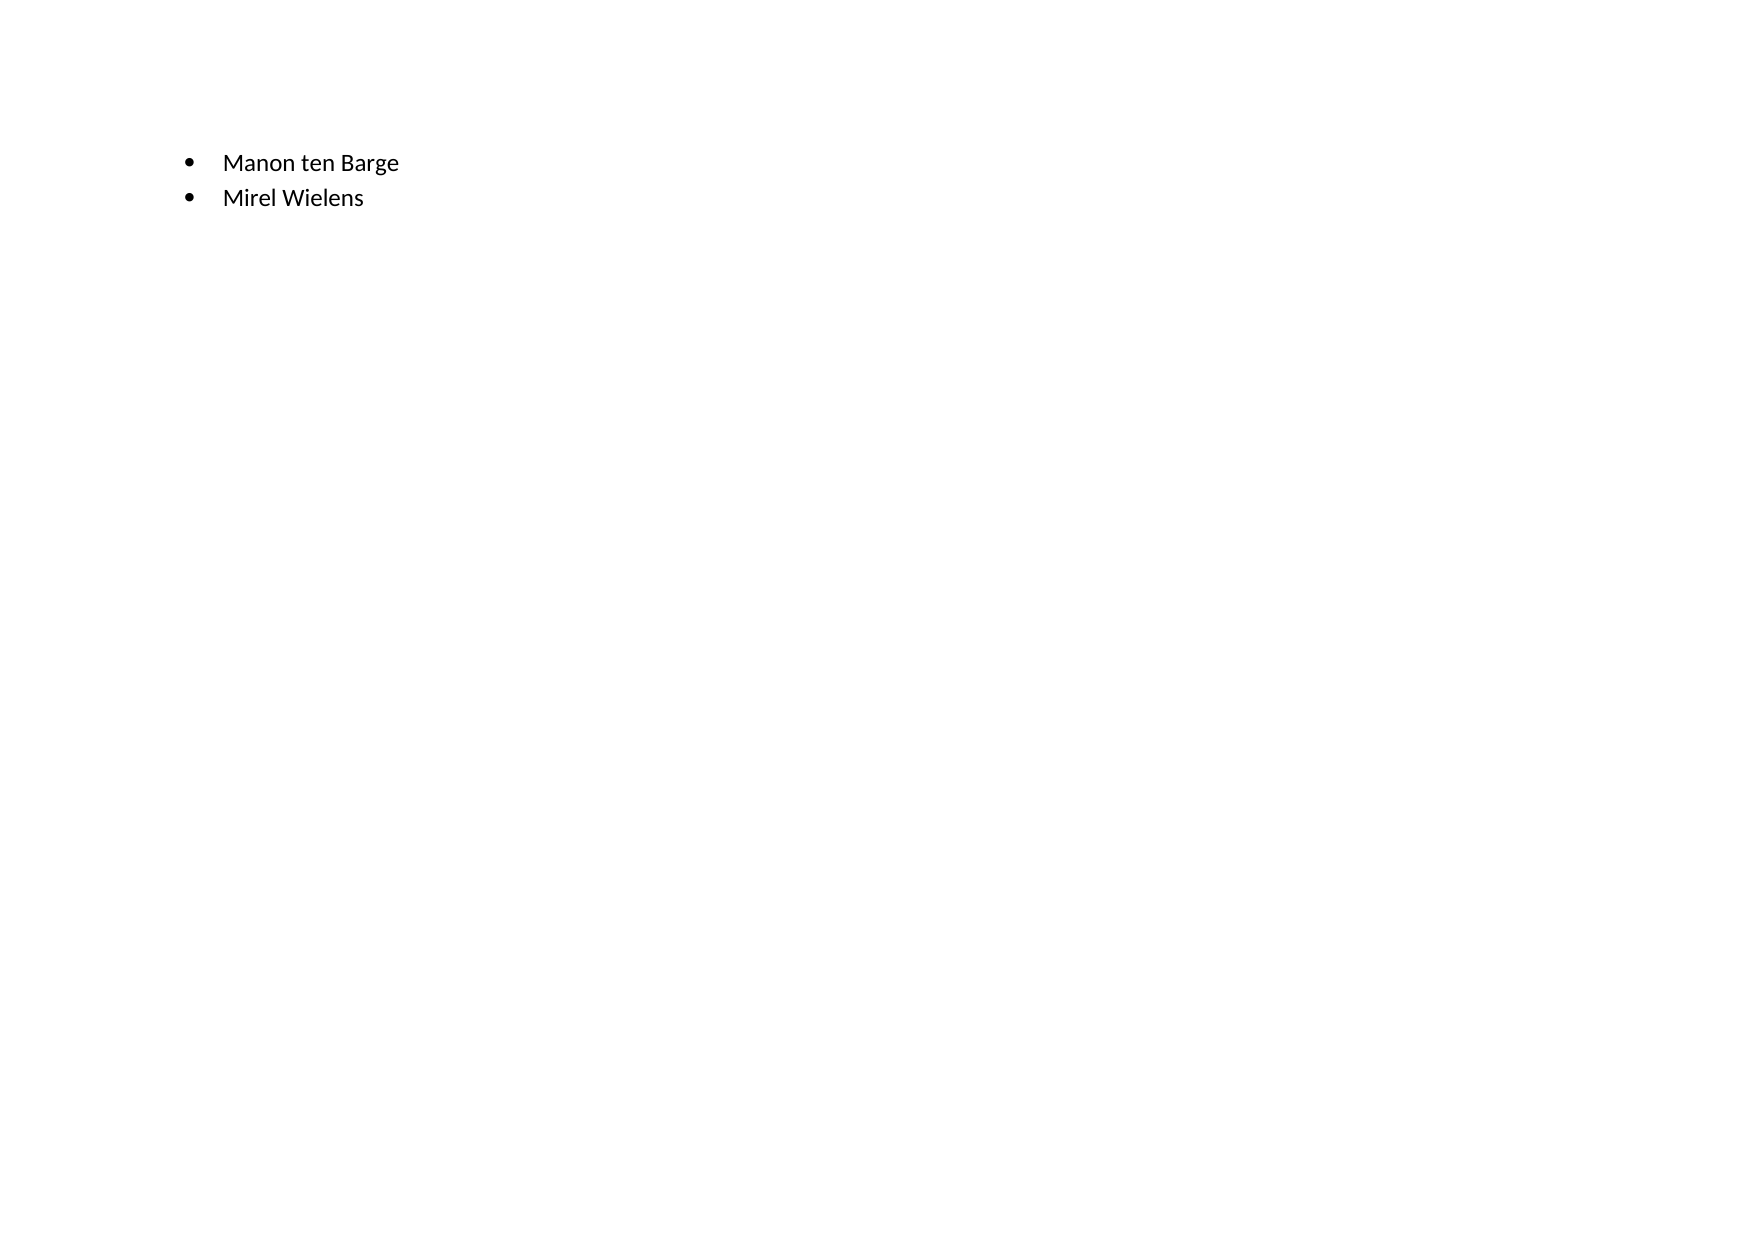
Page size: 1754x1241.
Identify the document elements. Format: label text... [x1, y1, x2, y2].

list Mirel Wielens [185, 183, 840, 213]
list Manon ten Barge [185, 148, 840, 178]
